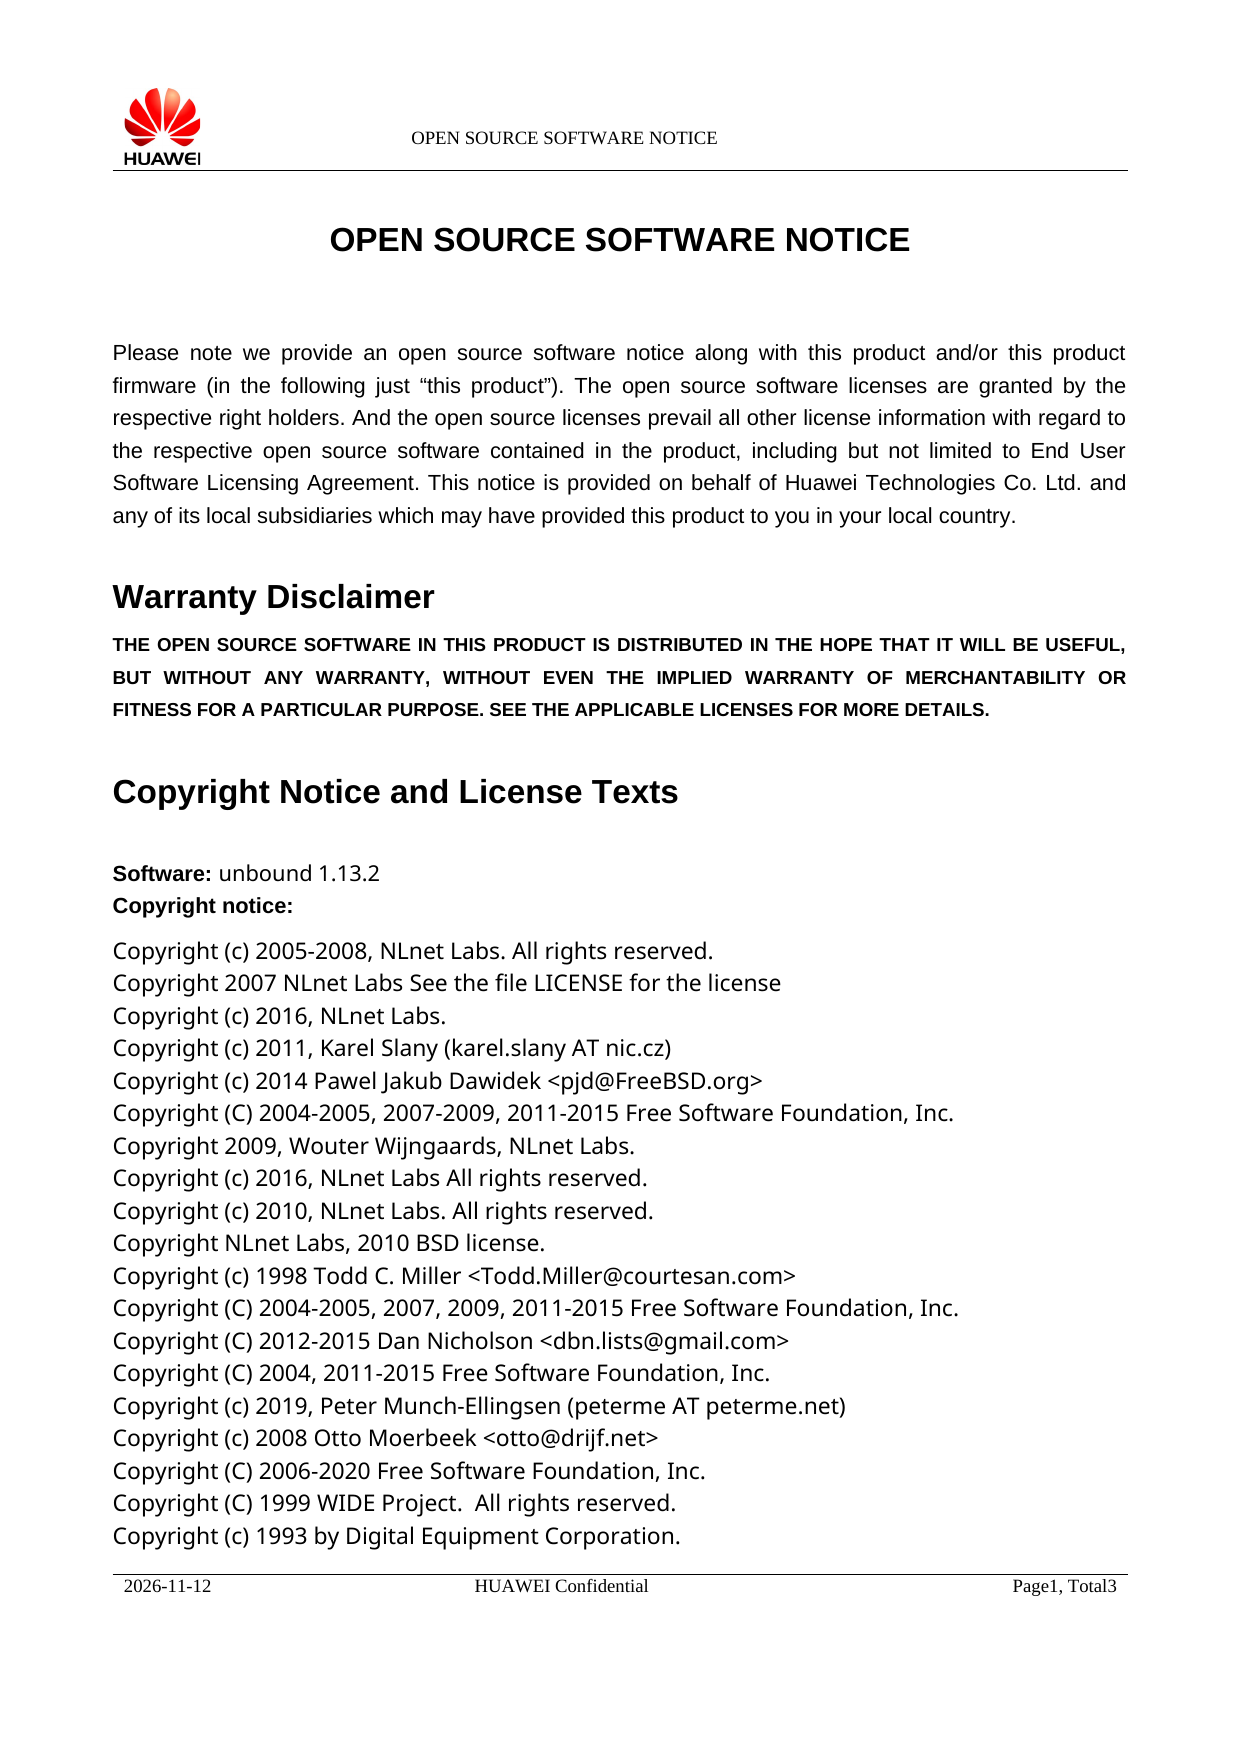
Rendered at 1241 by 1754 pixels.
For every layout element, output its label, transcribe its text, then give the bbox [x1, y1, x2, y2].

text OPEN SOURCE SOFTWARE NOTICE [112, 206, 1128, 271]
text Copyright Notice and License Texts [112, 759, 1128, 824]
text Copyright notice: [112, 889, 1128, 921]
text The open source software in this product is distributed in the hope that it will be useful, but WITHOUT ANY WARRANTY, without even the implied warranty of MERCHANTABILITY or FITNESS FOR A PARTICULAR PURPOSE. See the applicable licenses for more details. [112, 629, 1128, 726]
text Please note we provide an open source software notice along with this product and/or this product firmware (in the following just “this product”). The open source software licenses are granted by the respective right holders. And the open source licenses prevail all other license information with regard to the respective open source software contained in the product, including but not limited to End User Software Licensing Agreement. This notice is provided on behalf of Huawei Technologies Co. Ltd. and any of its local subsidiaries which may have provided this product to you in your local country. [112, 336, 1128, 531]
text Warranty Disclaimer [112, 564, 1128, 629]
title Software: unbound 1.13.2 [112, 856, 1128, 889]
picture [124, 88, 201, 165]
